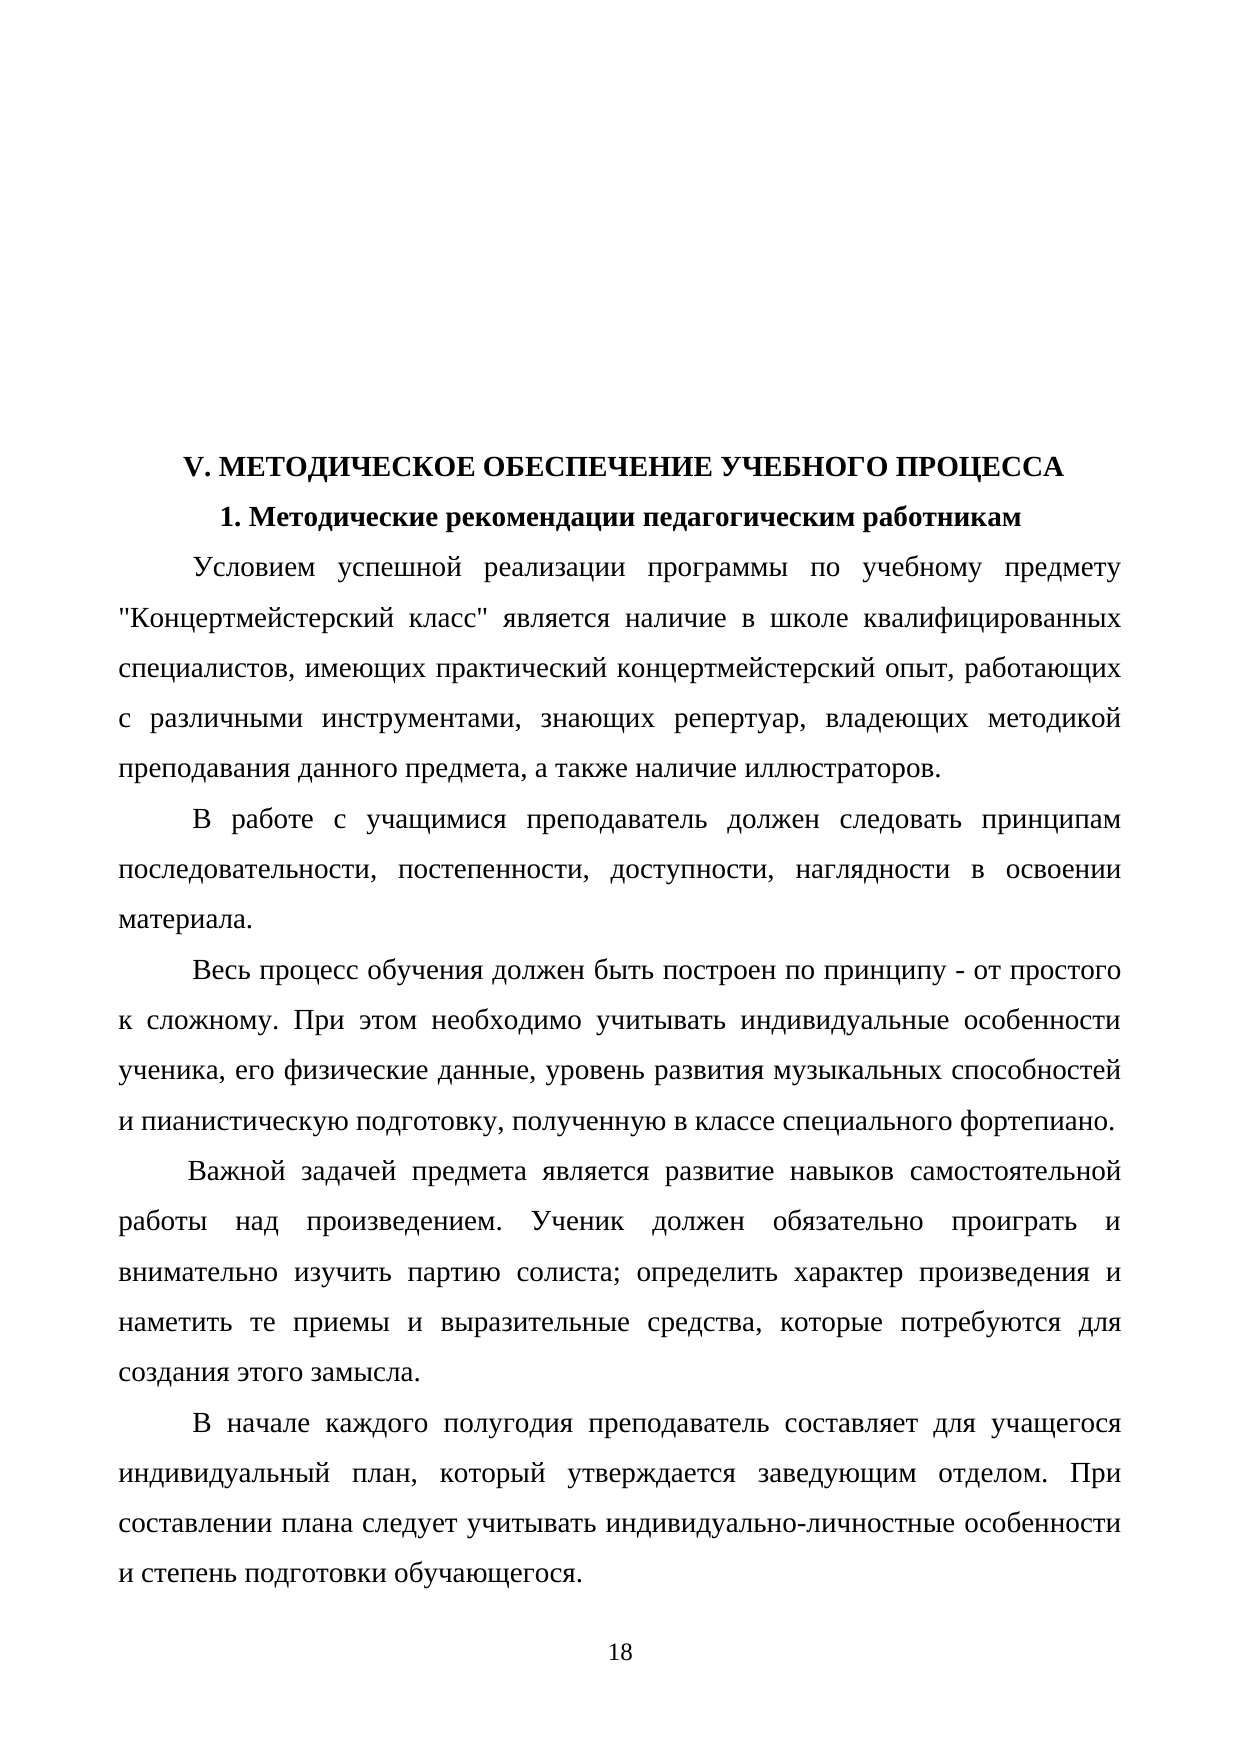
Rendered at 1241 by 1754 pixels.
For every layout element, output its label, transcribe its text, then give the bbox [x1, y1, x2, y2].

text Условием успешной реализации программы по учебному предмету "Концертмейстерский класс" является наличие в школе квалифицированных специалистов, имеющих практический концертмейстерский опыт, работающих с различными инструментами, знающих репертуар, владеющих методикой преподавания данного предмета, а также наличие иллюстраторов. [118, 549, 1122, 784]
text V. МЕТОДИЧЕСКОЕ ОБЕСПЕЧЕНИЕ УЧЕБНОГО ПРОЦЕССА [118, 449, 1122, 482]
text В начале каждого полугодия преподаватель составляет для учащегося индивидуальный план, который утверждается заведующим отделом. При составлении плана следует учитывать индивидуально-личностные особенности и степень подготовки обучающегося. [118, 1405, 1122, 1589]
text Важной задачей предмета является развитие навыков самостоятельной работы над произведением. Ученик должен обязательно проиграть и внимательно изучить партию солиста; определить характер произведения и наметить те приемы и выразительные средства, которые потребуются для создания этого замысла. [118, 1153, 1122, 1388]
text Весь процесс обучения должен быть построен по принципу - от простого к сложному. При этом необходимо учитывать индивидуальные особенности ученика, его физические данные, уровень развития музыкальных способностей и пианистическую подготовку, полученную в классе специального фортепиано. [118, 952, 1122, 1136]
text 1. Методические рекомендации педагогическим работникам [118, 499, 1122, 533]
text В работе с учащимися преподаватель должен следовать принципам последовательности, постепенности, доступности, наглядности в освоении материала. [118, 801, 1122, 935]
